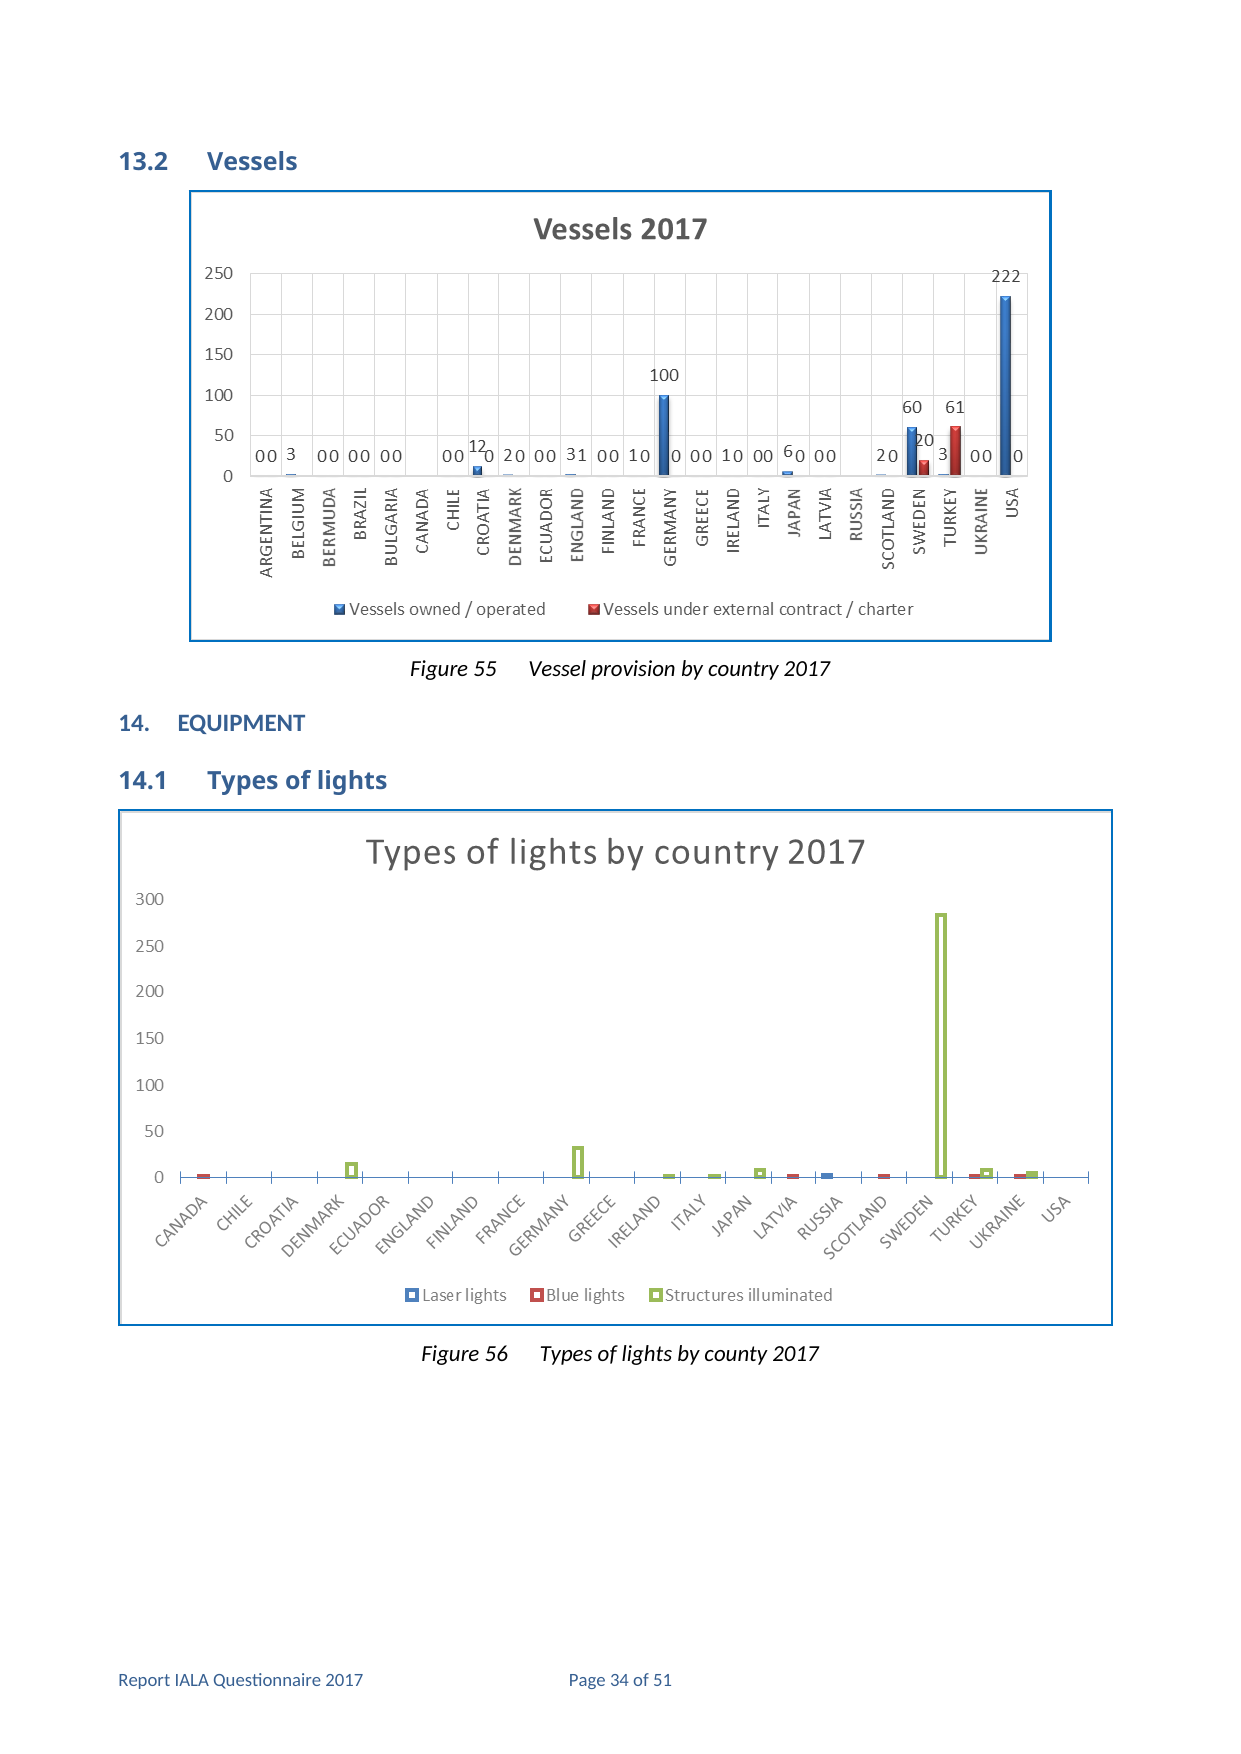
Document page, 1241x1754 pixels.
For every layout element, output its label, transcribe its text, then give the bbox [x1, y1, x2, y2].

subtitle Types of lights [118, 763, 1122, 797]
picture [191, 192, 1049, 640]
text Vessel provision by country 2017 [118, 654, 1122, 682]
text Types of lights by county 2017 [118, 1339, 1122, 1367]
subtitle Vessels [118, 143, 1122, 177]
picture [120, 811, 1111, 1324]
subtitle Equipment [118, 707, 1122, 738]
